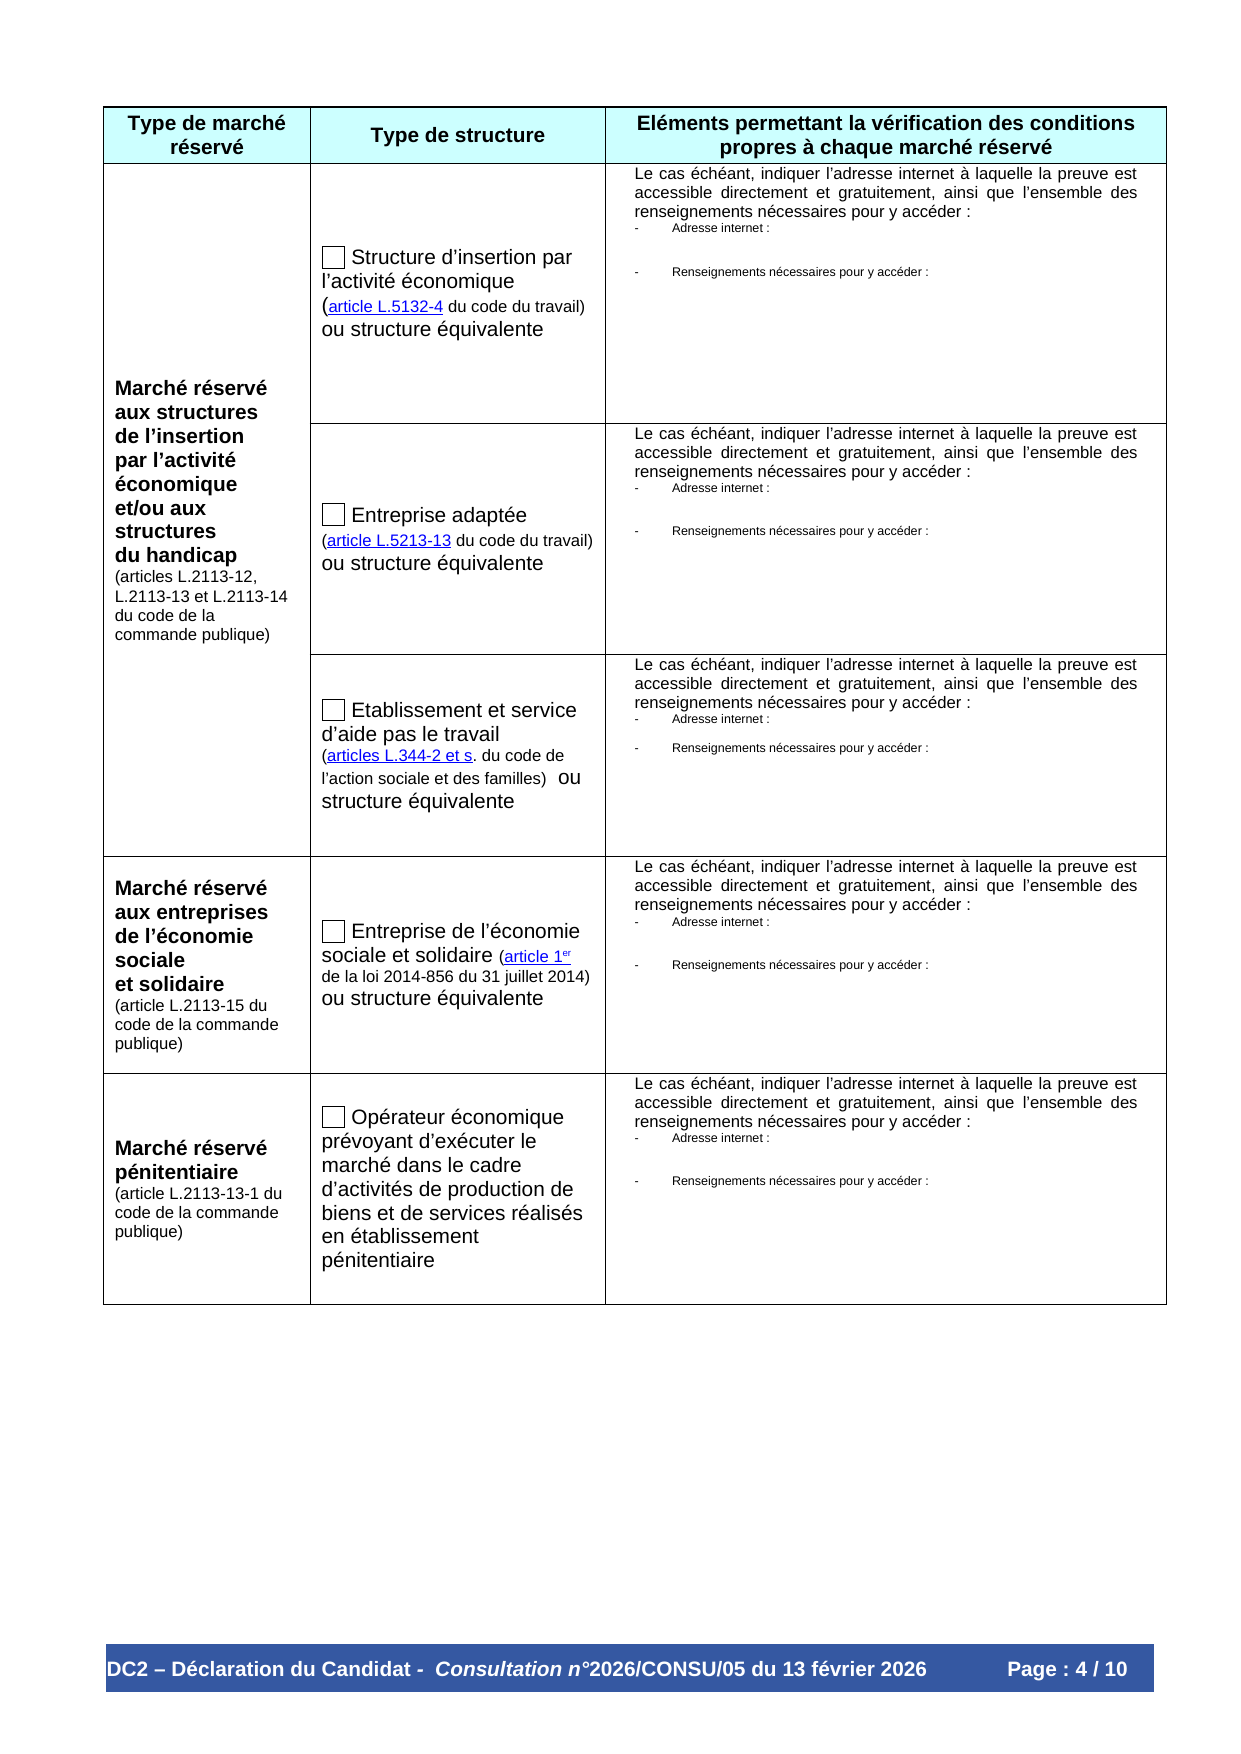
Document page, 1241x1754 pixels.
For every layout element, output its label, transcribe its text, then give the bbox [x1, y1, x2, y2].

table_cell Marché réservé aux entreprises de l’économie sociale et solidaire (article L.2113-15 du code de la commande publique) [104, 857, 310, 1072]
table_cell Entreprise adaptée (article L.5213-13 du code du travail) ou structure équivalente [311, 424, 605, 653]
table_cell Opérateur économique prévoyant d’exécuter le marché dans le cadre d’activités de production de biens et de services réalisés en établissement pénitentiaire [311, 1074, 605, 1303]
table_cell Entreprise de l’économie sociale et solidaire (article 1er de la loi 2014-856 du 31 juillet 2014) ou structure équivalente [311, 857, 605, 1072]
table_header Type de structure [311, 108, 605, 163]
table_header Type de marché réservé [104, 108, 310, 163]
table_header Eléments permettant la vérification des conditions propres à chaque marché réservé [606, 108, 1166, 163]
table_cell Le cas échéant, indiquer l’adresse internet à laquelle la preuve est accessible directement et gratuitement, ainsi que l’ensemble des renseignements nécessaires pour y accéder : Adresse internet : Renseignements nécessaires pour y accéder : [606, 1074, 1166, 1303]
table_cell Structure d’insertion par l’activité économique (article L.5132-4 du code du travail) ou structure équivalente [311, 164, 605, 422]
table_cell Le cas échéant, indiquer l’adresse internet à laquelle la preuve est accessible directement et gratuitement, ainsi que l’ensemble des renseignements nécessaires pour y accéder : Adresse internet : Renseignements nécessaires pour y accéder : [606, 857, 1166, 1072]
table_cell Le cas échéant, indiquer l’adresse internet à laquelle la preuve est accessible directement et gratuitement, ainsi que l’ensemble des renseignements nécessaires pour y accéder : Adresse internet : Renseignements nécessaires pour y accéder : [606, 424, 1166, 653]
table_cell Marché réservé aux structures de l’insertion par l’activité économique et/ou aux structures du handicap (articles L.2113-12, L.2113-13 et L.2113-14 du code de la commande publique) [104, 164, 310, 856]
table_cell Le cas échéant, indiquer l’adresse internet à laquelle la preuve est accessible directement et gratuitement, ainsi que l’ensemble des renseignements nécessaires pour y accéder : Adresse internet : Renseignements nécessaires pour y accéder : [606, 655, 1166, 856]
table_cell Etablissement et service d’aide pas le travail (articles L.344-2 et s. du code de l’action sociale et des familles) ou structure équivalente [311, 655, 605, 856]
table_cell Le cas échéant, indiquer l’adresse internet à laquelle la preuve est accessible directement et gratuitement, ainsi que l’ensemble des renseignements nécessaires pour y accéder : Adresse internet : Renseignements nécessaires pour y accéder : [606, 164, 1166, 422]
table_cell Marché réservé pénitentiaire (article L.2113-13-1 du code de la commande publique) [104, 1074, 310, 1303]
